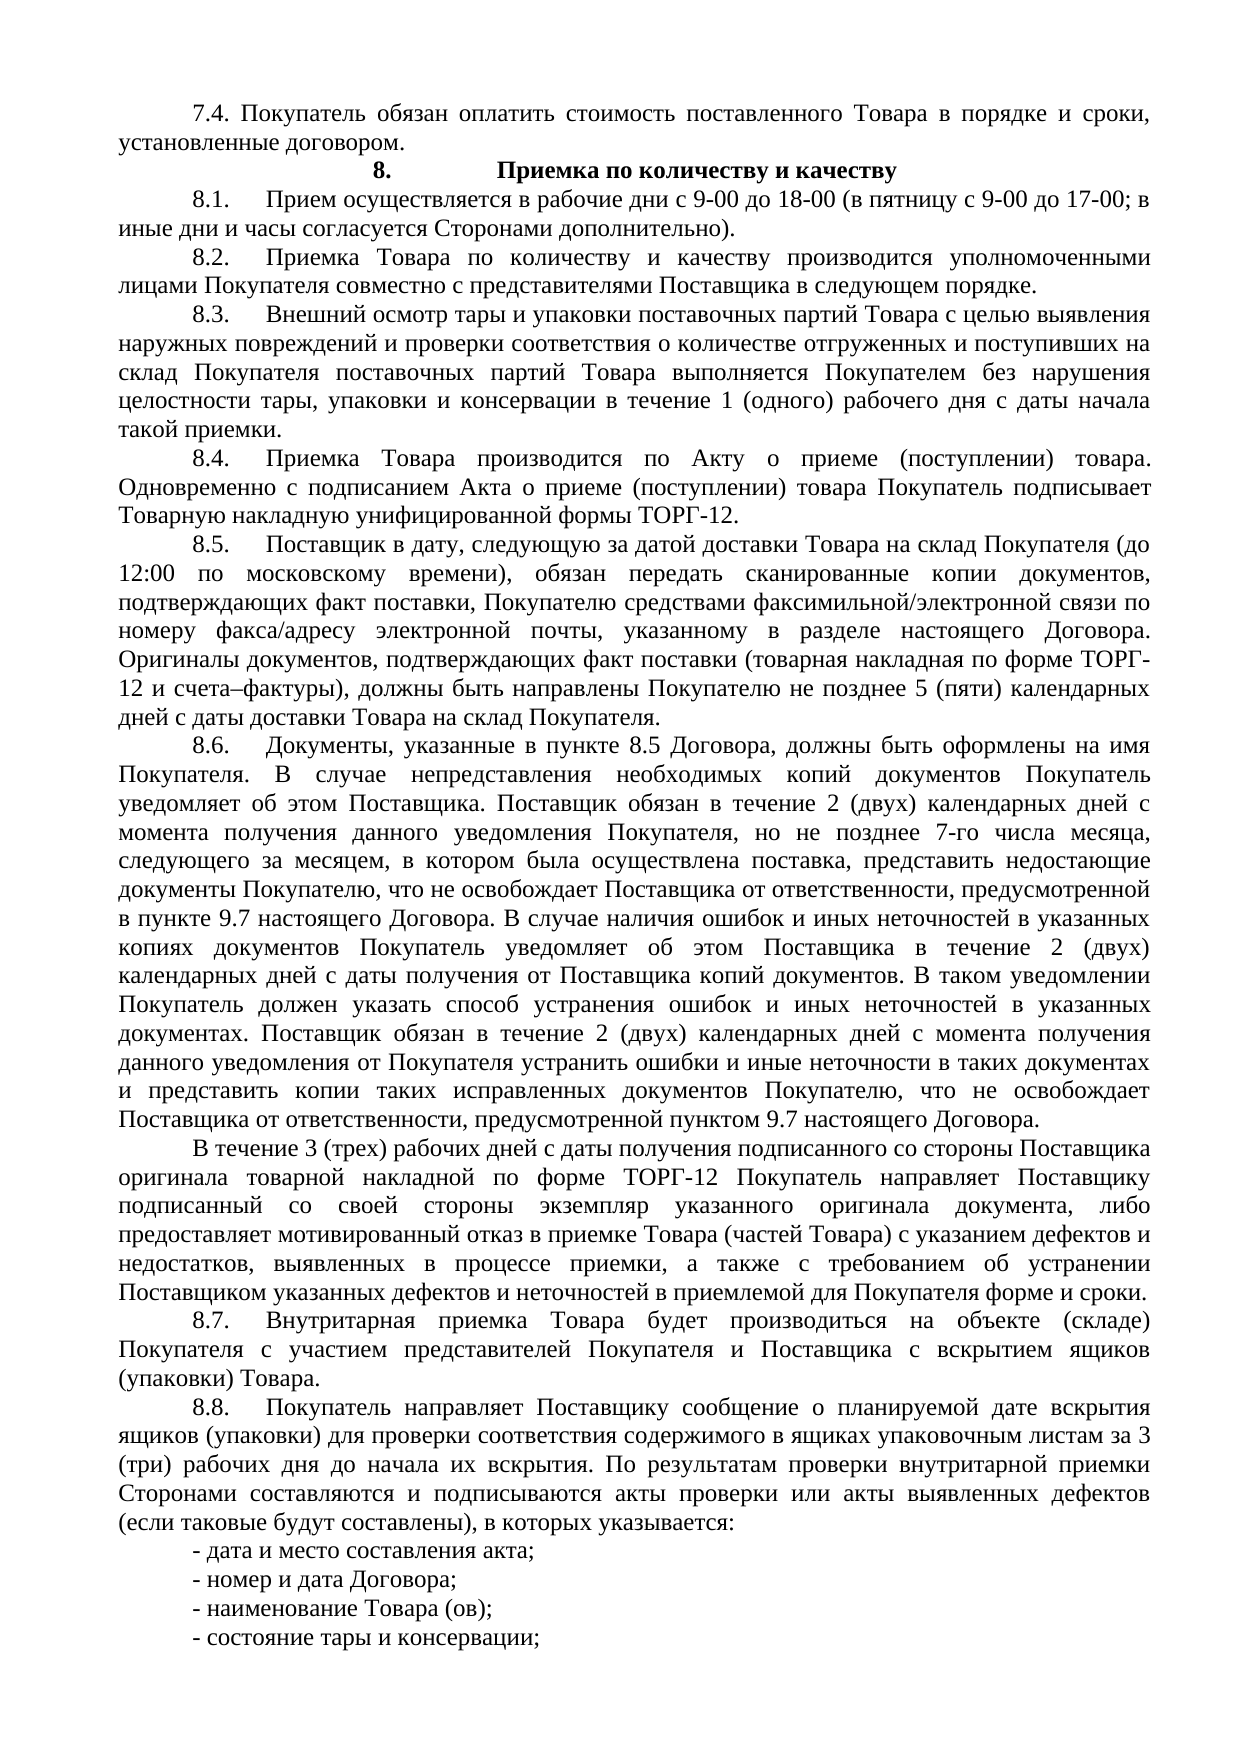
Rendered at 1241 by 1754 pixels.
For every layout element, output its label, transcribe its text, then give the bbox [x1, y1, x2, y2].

list Внутритарная приемка Товара будет производиться на объекте (складе) Покупателя с участием представителей Покупателя и Поставщика с вскрытием ящиков (упаковки) Товара. [118, 1305, 1152, 1392]
text - наименование Товара (ов); [118, 1593, 1152, 1622]
list Внешний осмотр тары и упаковки поставочных партий Товара с целью выявления наружных повреждений и проверки соответствия о количестве отгруженных и поступивших на склад Покупателя поставочных партий Товара выполняется Покупателем без нарушения целостности тары, упаковки и консервации в течение 1 (одного) рабочего дня с даты начала такой приемки. [118, 299, 1152, 443]
text 7.4. Покупатель обязан оплатить стоимость поставленного Товара в порядке и сроки, установленные договором. [118, 98, 1152, 155]
text - номер и дата Договора; [118, 1564, 1152, 1593]
text В течение 3 (трех) рабочих дней с даты получения подписанного со стороны Поставщика оригинала товарной накладной по форме ТОРГ-12 Покупатель направляет Поставщику подписанный со своей стороны экземпляр указанного оригинала документа, либо предоставляет мотивированный отказ в приемке Товара (частей Товара) с указанием дефектов и недостатков, выявленных в процессе приемки, а также с требованием об устранении Поставщиком указанных дефектов и неточностей в приемлемой для Покупателя форме и сроки. [118, 1133, 1152, 1305]
list Приемка по количеству и качеству [118, 155, 1152, 184]
text - состояние тары и консервации; [118, 1622, 1152, 1650]
list Прием осуществляется в рабочие дни с 9-00 до 18-00 (в пятницу с 9-00 до 17-00; в иные дни и часы согласуется Сторонами дополнительно). [118, 184, 1152, 242]
list Поставщик в дату, следующую за датой доставки Товара на склад Покупателя (до 12:00 по московскому времени), обязан передать сканированные копии документов, подтверждающих факт поставки, Покупателю средствами факсимильной/электронной связи по номеру факса/адресу электронной почты, указанному в разделе настоящего Договора. Оригиналы документов, подтверждающих факт поставки (товарная накладная по форме ТОРГ-12 и счета–фактуры), должны быть направлены Покупателю не позднее 5 (пяти) календарных дней с даты доставки Товара на склад Покупателя. [118, 529, 1152, 730]
list Документы, указанные в пункте 8.5 Договора, должны быть оформлены на имя Покупателя. В случае непредставления необходимых копий документов Покупатель уведомляет об этом Поставщика. Поставщик обязан в течение 2 (двух) календарных дней с момента получения данного уведомления Покупателя, но не позднее 7-го числа месяца, следующего за месяцем, в котором была осуществлена поставка, представить недостающие документы Покупателю, что не освобождает Поставщика от ответственности, предусмотренной в пункте 9.7 настоящего Договора. В случае наличия ошибок и иных неточностей в указанных копиях документов Покупатель уведомляет об этом Поставщика в течение 2 (двух) календарных дней с даты получения от Поставщика копий документов. В таком уведомлении Покупатель должен указать способ устранения ошибок и иных неточностей в указанных документах. Поставщик обязан в течение 2 (двух) календарных дней с момента получения данного уведомления от Покупателя устранить ошибки и иные неточности в таких документах и представить копии таких исправленных документов Покупателю, что не освобождает Поставщика от ответственности, предусмотренной пунктом 9.7 настоящего Договора. [118, 730, 1152, 1133]
text - дата и место составления акта; [118, 1535, 1152, 1564]
list Приемка Товара по количеству и качеству производится уполномоченными лицами Покупателя совместно с представителями Поставщика в следующем порядке. [118, 242, 1152, 299]
list Покупатель направляет Поставщику сообщение о планируемой дате вскрытия ящиков (упаковки) для проверки соответствия содержимого в ящиках упаковочным листам за 3 (три) рабочих дня до начала их вскрытия. По результатам проверки внутритарной приемки Сторонами составляются и подписываются акты проверки или акты выявленных дефектов (если таковые будут составлены), в которых указывается: [118, 1392, 1152, 1535]
list Приемка Товара производится по Акту о приеме (поступлении) товара. Одновременно с подписанием Акта о приеме (поступлении) товара Покупатель подписывает Товарную накладную унифицированной формы ТОРГ-12. [118, 443, 1152, 529]
